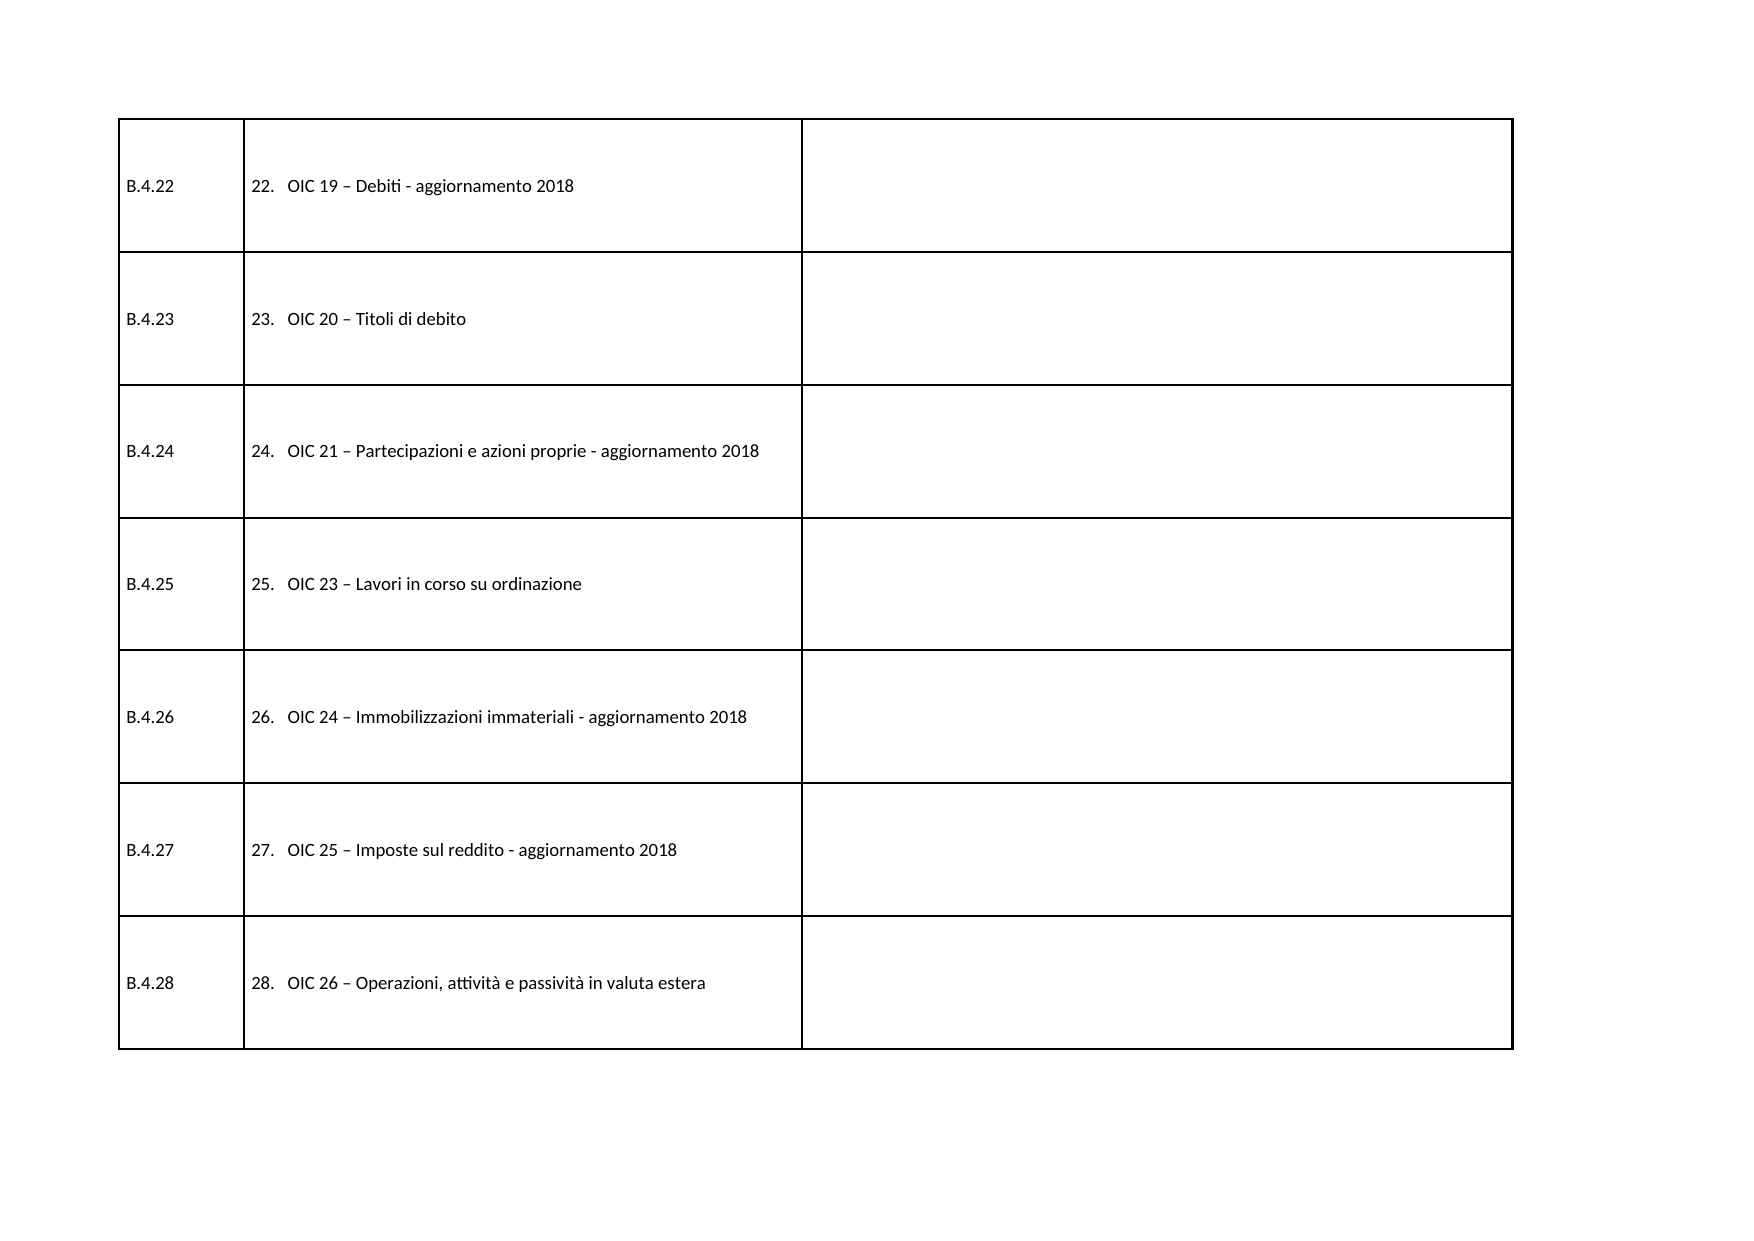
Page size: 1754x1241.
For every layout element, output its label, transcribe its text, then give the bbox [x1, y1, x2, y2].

table_cell 28. OIC 26 – Operazioni, attività e passività in valuta estera [245, 917, 801, 1048]
table_cell B.4.25 [120, 519, 243, 649]
table_cell [803, 917, 1511, 1048]
table_cell [803, 120, 1511, 251]
table_cell [803, 651, 1511, 782]
table_cell 25. OIC 23 – Lavori in corso su ordinazione [245, 519, 801, 649]
table_cell 22. OIC 19 – Debiti - aggiornamento 2018 [245, 120, 801, 251]
table_cell B.4.24 [120, 386, 243, 517]
table_cell 23. OIC 20 – Titoli di debito [245, 253, 801, 384]
table_cell 27. OIC 25 – Imposte sul reddito - aggiornamento 2018 [245, 784, 801, 915]
table_cell [803, 386, 1511, 517]
table_cell [803, 253, 1511, 384]
table_cell B.4.23 [120, 253, 243, 384]
table_cell B.4.26 [120, 651, 243, 782]
table_cell 24. OIC 21 – Partecipazioni e azioni proprie - aggiornamento 2018 [245, 386, 801, 517]
table_cell [803, 784, 1511, 915]
table_cell B.4.27 [120, 784, 243, 915]
table_cell B.4.28 [120, 917, 243, 1048]
table_cell B.4.22 [120, 120, 243, 251]
table_cell 26. OIC 24 – Immobilizzazioni immateriali - aggiornamento 2018 [245, 651, 801, 782]
table_cell [803, 519, 1511, 649]
